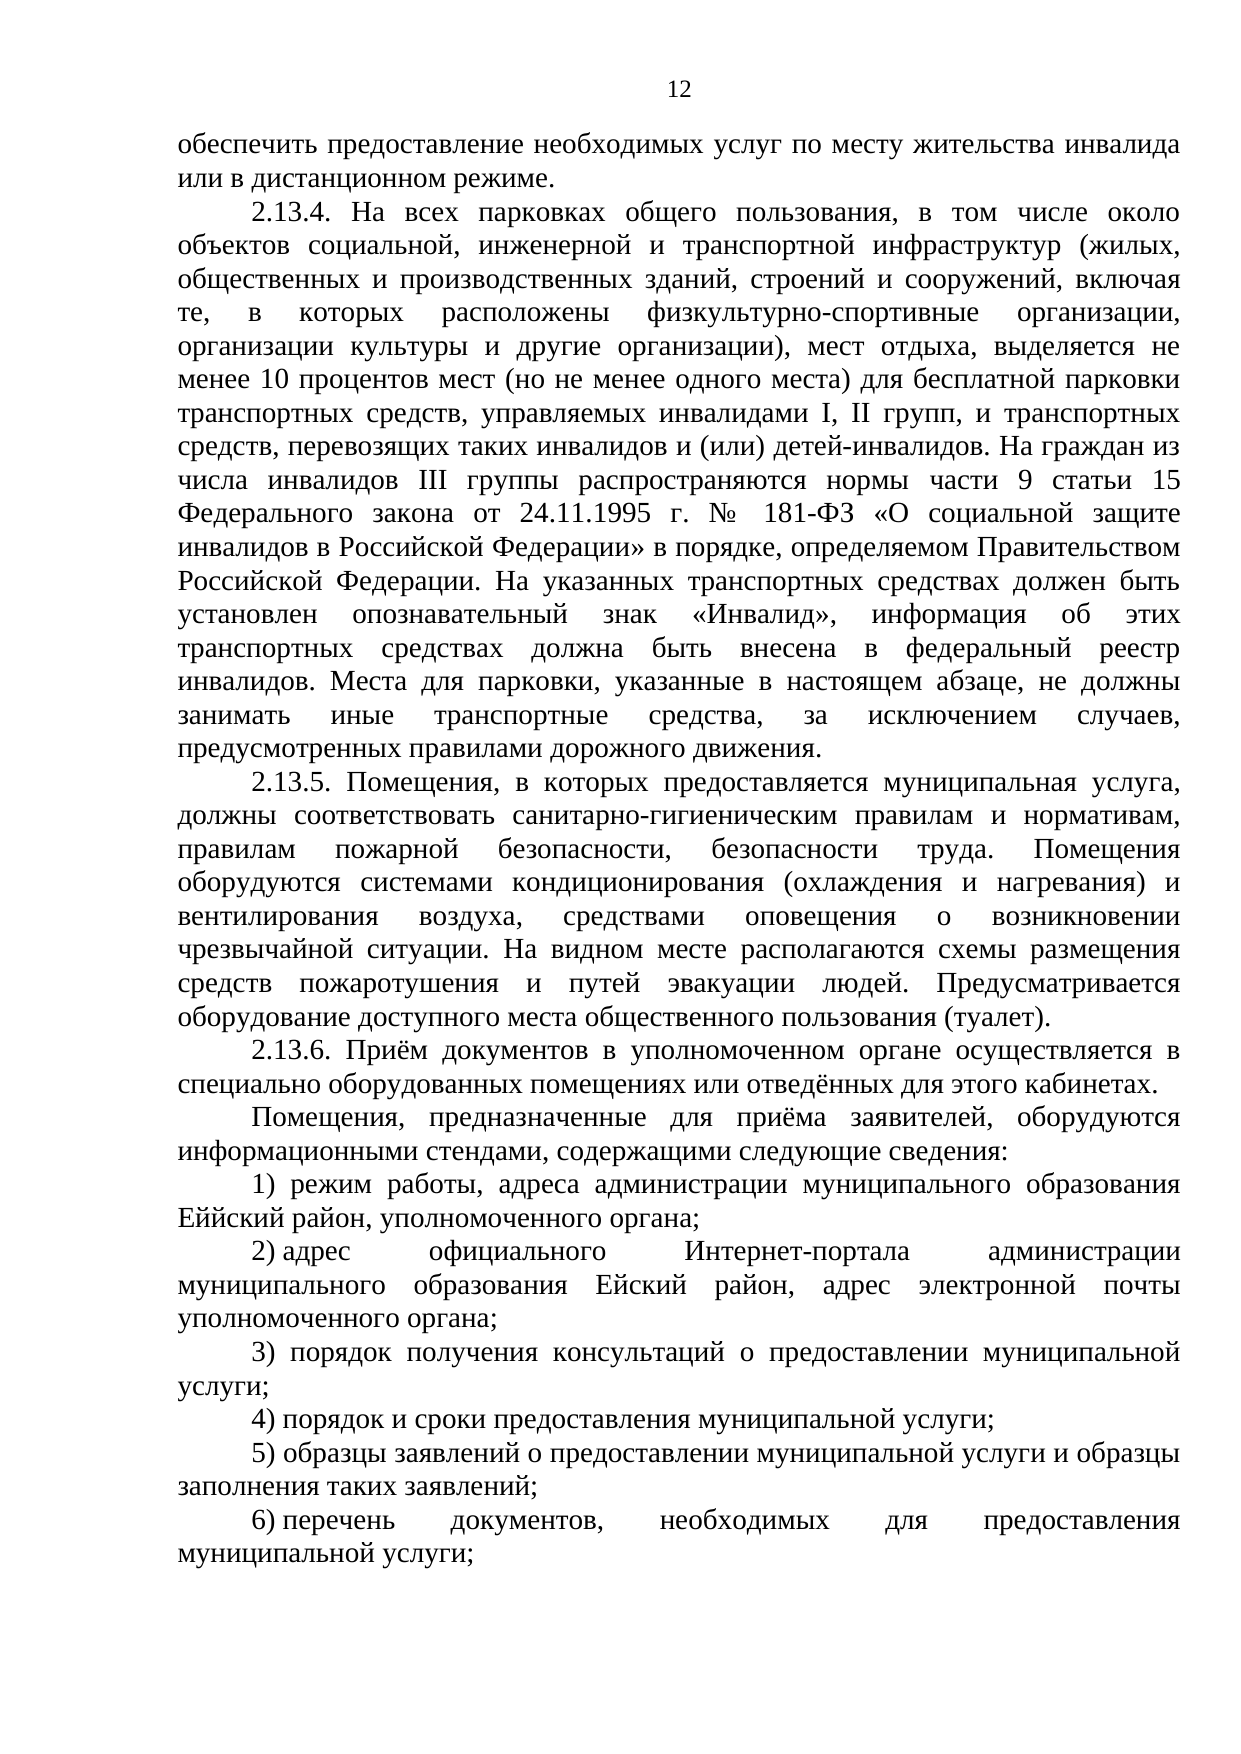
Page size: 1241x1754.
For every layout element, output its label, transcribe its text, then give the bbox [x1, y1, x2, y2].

text 5) образцы заявлений о предоставлении муниципальной услуги и образцы заполнения таких заявлений; [177, 1435, 1181, 1502]
text 2) адрес официального Интернет-портала администрации муниципального образования Ейский район, адрес электронной почты уполномоченного органа; [177, 1233, 1181, 1334]
text 6) перечень документов, необходимых для предоставления муниципальной услуги; [177, 1502, 1181, 1569]
text 3) порядок получения консультаций о предоставлении муниципальной услуги; [177, 1334, 1181, 1401]
text Помещения, предназначенные для приёма заявителей, оборудуются информационными стендами, содержащими следующие сведения: [177, 1099, 1181, 1166]
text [177, 127, 1181, 194]
text 1) режим работы, адреса администрации муниципального образования Еййский район, уполномоченного органа; [177, 1166, 1181, 1233]
text 2.13.4. На всех парковках общего пользования, в том числе около объектов социальной, инженерной и транспортной инфраструктур (жилых, общественных и производственных зданий, строений и сооружений, включая те, в которых расположены физкультурно-спортивные организации, организации культуры и другие организации), мест отдыха, выделяется не менее 10 процентов мест (но не менее одного места) для бесплатной парковки транспортных средств, управляемых инвалидами I, II групп, и транспортных средств, перевозящих таких инвалидов и (или) детей-инвалидов. На граждан из числа инвалидов III группы распространяются нормы части 9 статьи 15 Федерального закона от 24.11.1995 г. № 181-ФЗ «О социальной защите инвалидов в Российской Федерации» в порядке, определяемом Правительством Российской Федерации. На указанных транспортных средствах должен быть установлен опознавательный знак «Инвалид», информация об этих транспортных средствах должна быть внесена в федеральный реестр инвалидов. Места для парковки, указанные в настоящем абзаце, не должны занимать иные транспортные средства, за исключением случаев, предусмотренных правилами дорожного движения. [177, 194, 1181, 764]
text 2.13.6. Приём документов в уполномоченном органе осуществляется в специально оборудованных помещениях или отведённых для этого кабинетах. [177, 1032, 1181, 1099]
text 2.13.5. Помещения, в которых предоставляется муниципальная услуга, должны соответствовать санитарно-гигиеническим правилам и нормативам, правилам пожарной безопасности, безопасности труда. Помещения оборудуются системами кондиционирования (охлаждения и нагревания) и вентилирования воздуха, средствами оповещения о возникновении чрезвычайной ситуации. На видном месте располагаются схемы размещения средств пожаротушения и путей эвакуации людей. Предусматривается оборудование доступного места общественного пользования (туалет). [177, 764, 1181, 1032]
text 4) порядок и сроки предоставления муниципальной услуги; [177, 1401, 1181, 1435]
